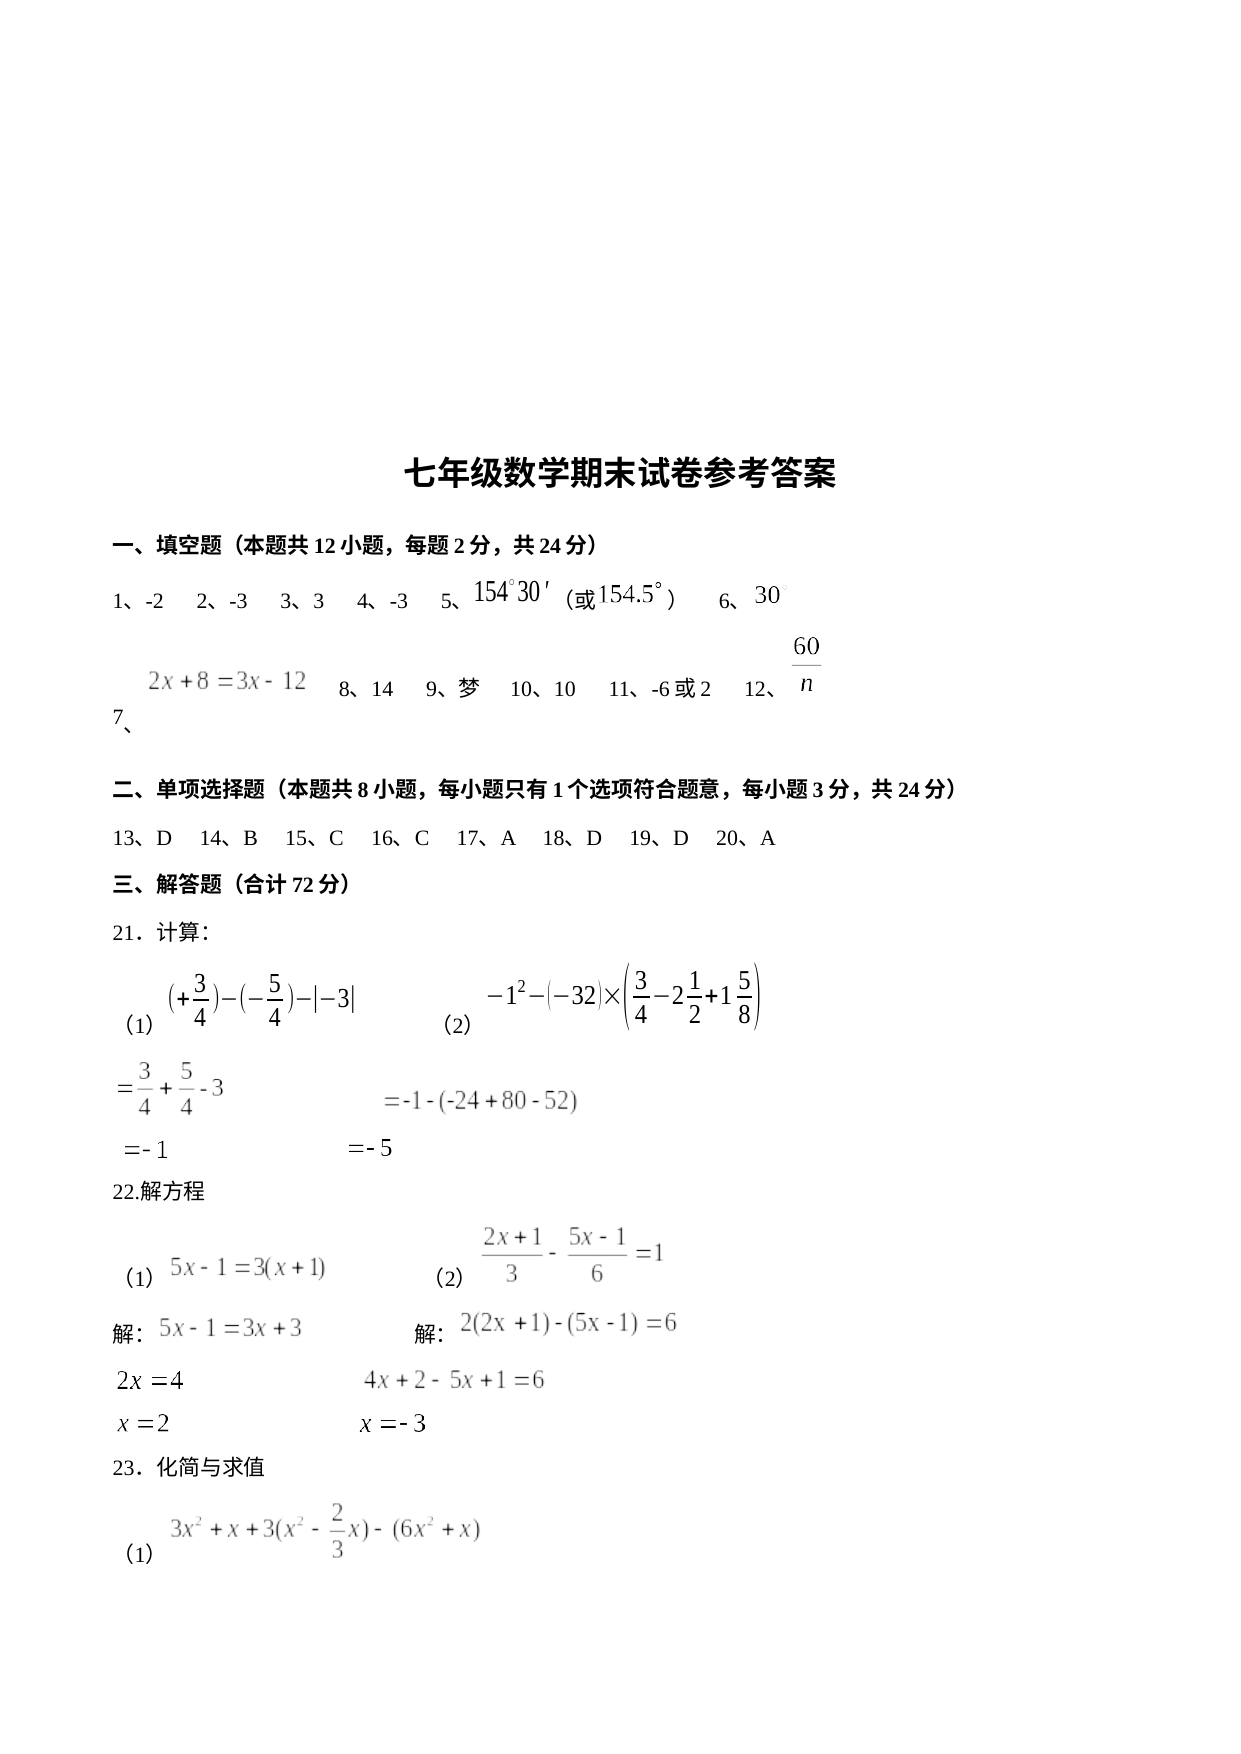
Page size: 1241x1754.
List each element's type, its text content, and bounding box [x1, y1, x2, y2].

text （1） [112, 1497, 1128, 1569]
text 23．化简与求值 [112, 1450, 1128, 1482]
text 21．计算： [112, 914, 1128, 946]
text 7、 8、14 9、梦 10、10 11、-6或2 12、 [112, 631, 1128, 738]
text 13、D 14、B 15、C 16、C 17、A 18、D 19、D 20、A [112, 819, 1128, 851]
text 1、-2 2、-3 3、3 4、-3 5、（或） 6、 [112, 575, 1128, 615]
text 七年级数学期末试卷参考答案 [112, 438, 1128, 503]
text 二、单项选择题（本题共8小题，每小题只有1个选项符合题意，每小题3分，共24分） [112, 772, 1128, 804]
text 一、填空题（本题共12小题，每题2分，共24分） [112, 528, 1128, 559]
text 三、解答题（合计72分） [112, 867, 1128, 899]
text （1） （2） [112, 962, 1128, 1039]
text 22.解方程 [112, 1174, 1128, 1206]
text 解： 解： [112, 1309, 1128, 1349]
text （1） （2） [112, 1222, 1128, 1293]
